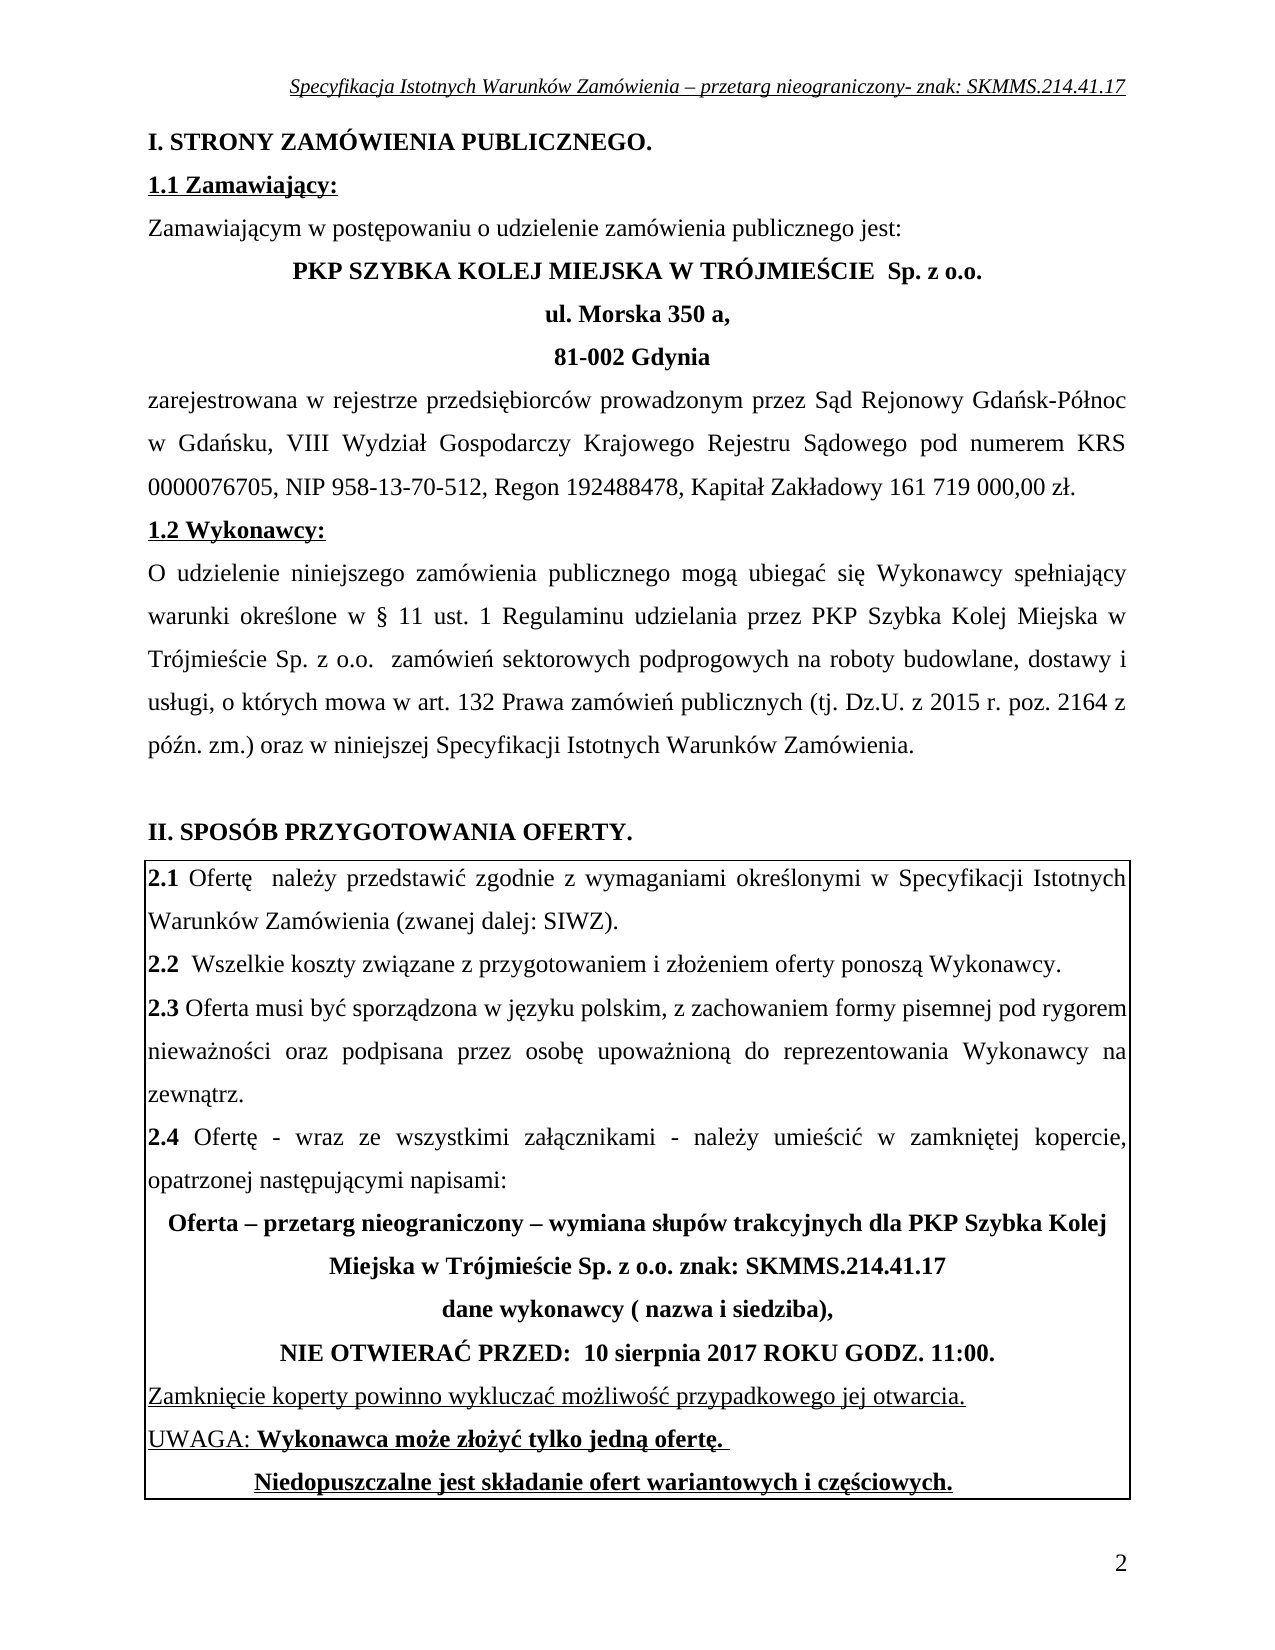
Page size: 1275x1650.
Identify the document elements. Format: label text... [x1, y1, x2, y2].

text ul. Morska , [148, 299, 1127, 328]
text 1.1 Zamawiający: [148, 170, 1127, 198]
text 2.1 Ofertę należy przedstawić zgodnie z wymaganiami określonymi w Specyfikacji Istotnych Warunków Zamówienia (zwanej dalej: SIWZ). [146, 861, 1129, 935]
text UWAGA: Wykonawca może złożyć tylko jedną ofertę. [146, 1420, 1129, 1453]
text zarejestrowana w rejestrze przedsiębiorców prowadzonym przez Sąd Rejonowy Gdańsk-Północ w Gdańsku, VIII Wydział Gospodarczy Krajowego Rejestru Sądowego pod numerem KRS 0000076705, NIP 958-13-70-512, Regon 192488478, Kapitał Zakładowy 161 719 000,00 zł. [148, 385, 1127, 500]
text 2.4 Ofertę - wraz ze wszystkimi załącznikami - należy umieścić w zamkniętej kopercie, opatrzonej następującymi napisami: [146, 1118, 1129, 1194]
text Niedopuszczalne jest składanie ofert wariantowych i częściowych. [146, 1463, 1129, 1498]
text Zamawiającym w postępowaniu o udzielenie zamówienia publicznego jest: [148, 213, 1127, 242]
text 81-002 Gdynia [516, 342, 1127, 371]
text Oferta – przetarg nieograniczony – wymiana słupów trakcyjnych dla PKP Szybka Kolej Miejska w Trójmieście Sp. z o.o. znak: SKMMS.214.41.17 [146, 1205, 1129, 1280]
text Zamknięcie koperty powinno wykluczać możliwość przypadkowego jej otwarcia. [146, 1377, 1129, 1409]
text 1.2 Wykonawcy: [148, 515, 1127, 543]
text 2.3 Oferta musi być sporządzona w języku polskim, z zachowaniem formy pisemnej pod rygorem nieważności oraz podpisana przez osobę upoważnioną do reprezentowania Wykonawcy na zewnątrz. [146, 989, 1129, 1108]
text O udzielenie niniejszego zamówienia publicznego mogą ubiegać się Wykonawcy spełniający warunki określone w § 11 ust. 1 Regulaminu udzielania przez PKP Szybka Kolej Miejska w Trójmieście Sp. z o.o. zamówień sektorowych podprogowych na roboty budowlane, dostawy i usługi, o których mowa w art. 132 Prawa zamówień publicznych (tj. Dz.U. z 2015 r. poz. 2164 z późn. zm.) oraz w niniejszej Specyfikacji Istotnych Warunków Zamówienia. [148, 558, 1127, 759]
text II. SPOSÓB PRZYGOTOWANIA OFERTY. [148, 817, 1127, 845]
text 2.2 Wszelkie koszty związane z przygotowaniem i złożeniem oferty ponoszą Wykonawcy. [146, 946, 1129, 978]
text NIE OTWIERAĆ PRZED: 10 sierpnia 2017 ROKU GODZ. 11:00. [146, 1334, 1129, 1366]
text PKP SZYBKA KOLEJ MIEJSKA W TRÓJMIEŚCIE Sp. z o.o. [148, 256, 1127, 285]
text dane wykonawcy ( nazwa i siedziba), [146, 1291, 1129, 1323]
text I. STRONY ZAMÓWIENIA PUBLICZNEGO. [148, 127, 1127, 155]
